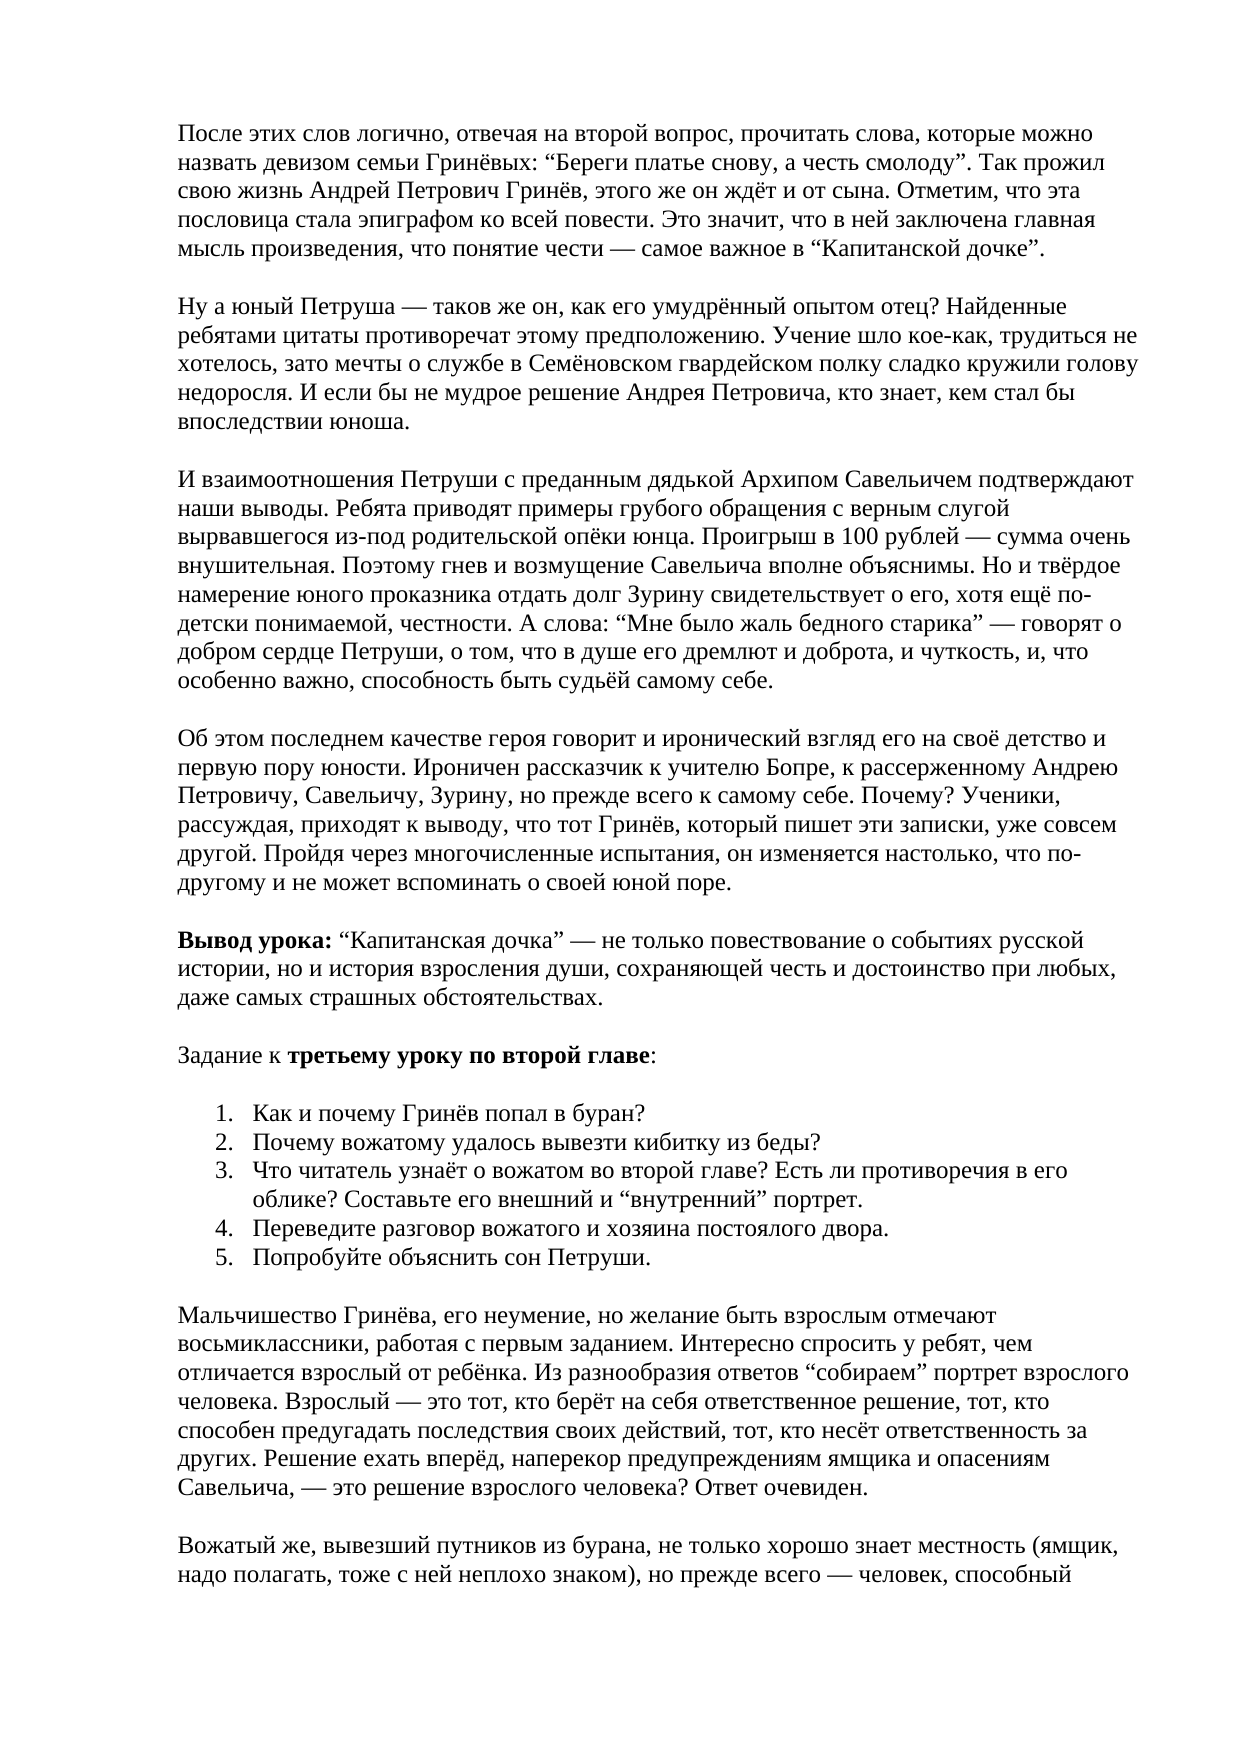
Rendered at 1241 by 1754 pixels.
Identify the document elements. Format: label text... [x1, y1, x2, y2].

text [177, 1530, 1152, 1588]
text Задание к третьему уроку по второй главе: [177, 1040, 1152, 1069]
list Что читатель узнаёт о вожатом во второй главе? Есть ли противоречия в его облике? Составьте его внешний и “внутренний” портрет. [215, 1156, 1152, 1213]
text И взаимоотношения Петруши с преданным дядькой Архипом Савельичем подтверждают наши выводы. Ребята приводят примеры грубого обращения с верным слугой вырвавшегося из-под родительской опёки юнца. Проигрыш в 100 рублей — сумма очень внушительная. Поэтому гнев и возмущение Савельича вполне объяснимы. Но и твёрдое намерение юного проказника отдать долг Зурину свидетельствует о его, хотя ещё по-детски понимаемой, честности. А слова: “Мне было жаль бедного старика” — говорят о добром сердце Петруши, о том, что в душе его дремлют и доброта, и чуткость, и, что особенно важно, способность быть судьёй самому себе. [177, 464, 1152, 694]
list Как и почему Гринёв попал в буран? [215, 1098, 1152, 1127]
text Вывод урока: “Капитанская дочка” — не только повествование о событиях русской истории, но и история взросления души, сохраняющей честь и достоинство при любых, даже самых страшных обстоятельствах. [177, 925, 1152, 1011]
list Попробуйте объяснить сон Петруши. [215, 1242, 1152, 1271]
text Ну а юный Петруша — таков же он, как его умудрённый опытом отец? Найденные ребятами цитаты противоречат этому предположению. Учение шло кое-как, трудиться не хотелось, зато мечты о службе в Семёновском гвардейском полку сладко кружили голову недоросля. И если бы не мудрое решение Андрея Петровича, кто знает, кем стал бы впоследствии юноша. [177, 291, 1152, 435]
list Переведите разговор вожатого и хозяина постоялого двора. [215, 1213, 1152, 1242]
text Об этом последнем качестве героя говорит и иронический взгляд его на своё детство и первую пору юности. Ироничен рассказчик к учителю Бопре, к рассерженному Андрею Петровичу, Савельичу, Зурину, но прежде всего к самому себе. Почему? Ученики, рассуждая, приходят к выводу, что тот Гринёв, который пишет эти записки, уже совсем другой. Пройдя через многочисленные испытания, он изменяется настолько, что по-другому и не может вспоминать о своей юной поре. [177, 723, 1152, 896]
text Мальчишество Гринёва, его неумение, но желание быть взрослым отмечают восьмиклассники, работая с первым заданием. Интересно спросить у ребят, чем отличается взрослый от ребёнка. Из разнообразия ответов “собираем” портрет взрослого человека. Взрослый — это тот, кто берёт на себя ответственное решение, тот, кто способен предугадать последствия своих действий, тот, кто несёт ответственность за других. Решение ехать вперёд, наперекор предупреждениям ямщика и опасениям Савельича, — это решение взрослого человека? Ответ очевиден. [177, 1300, 1152, 1501]
list Почему вожатому удалось вывезти кибитку из беды? [215, 1127, 1152, 1156]
text После этих слов логично, отвечая на второй вопрос, прочитать слова, которые можно назвать девизом семьи Гринёвых: “Береги платье снову, а честь смолоду”. Так прожил свою жизнь Андрей Петрович Гринёв, этого же он ждёт и от сына. Отметим, что эта пословица стала эпиграфом ко всей повести. Это значит, что в ней заключена главная мысль произведения, что понятие чести — самое важное в “Капитанской дочке”. [177, 118, 1152, 262]
